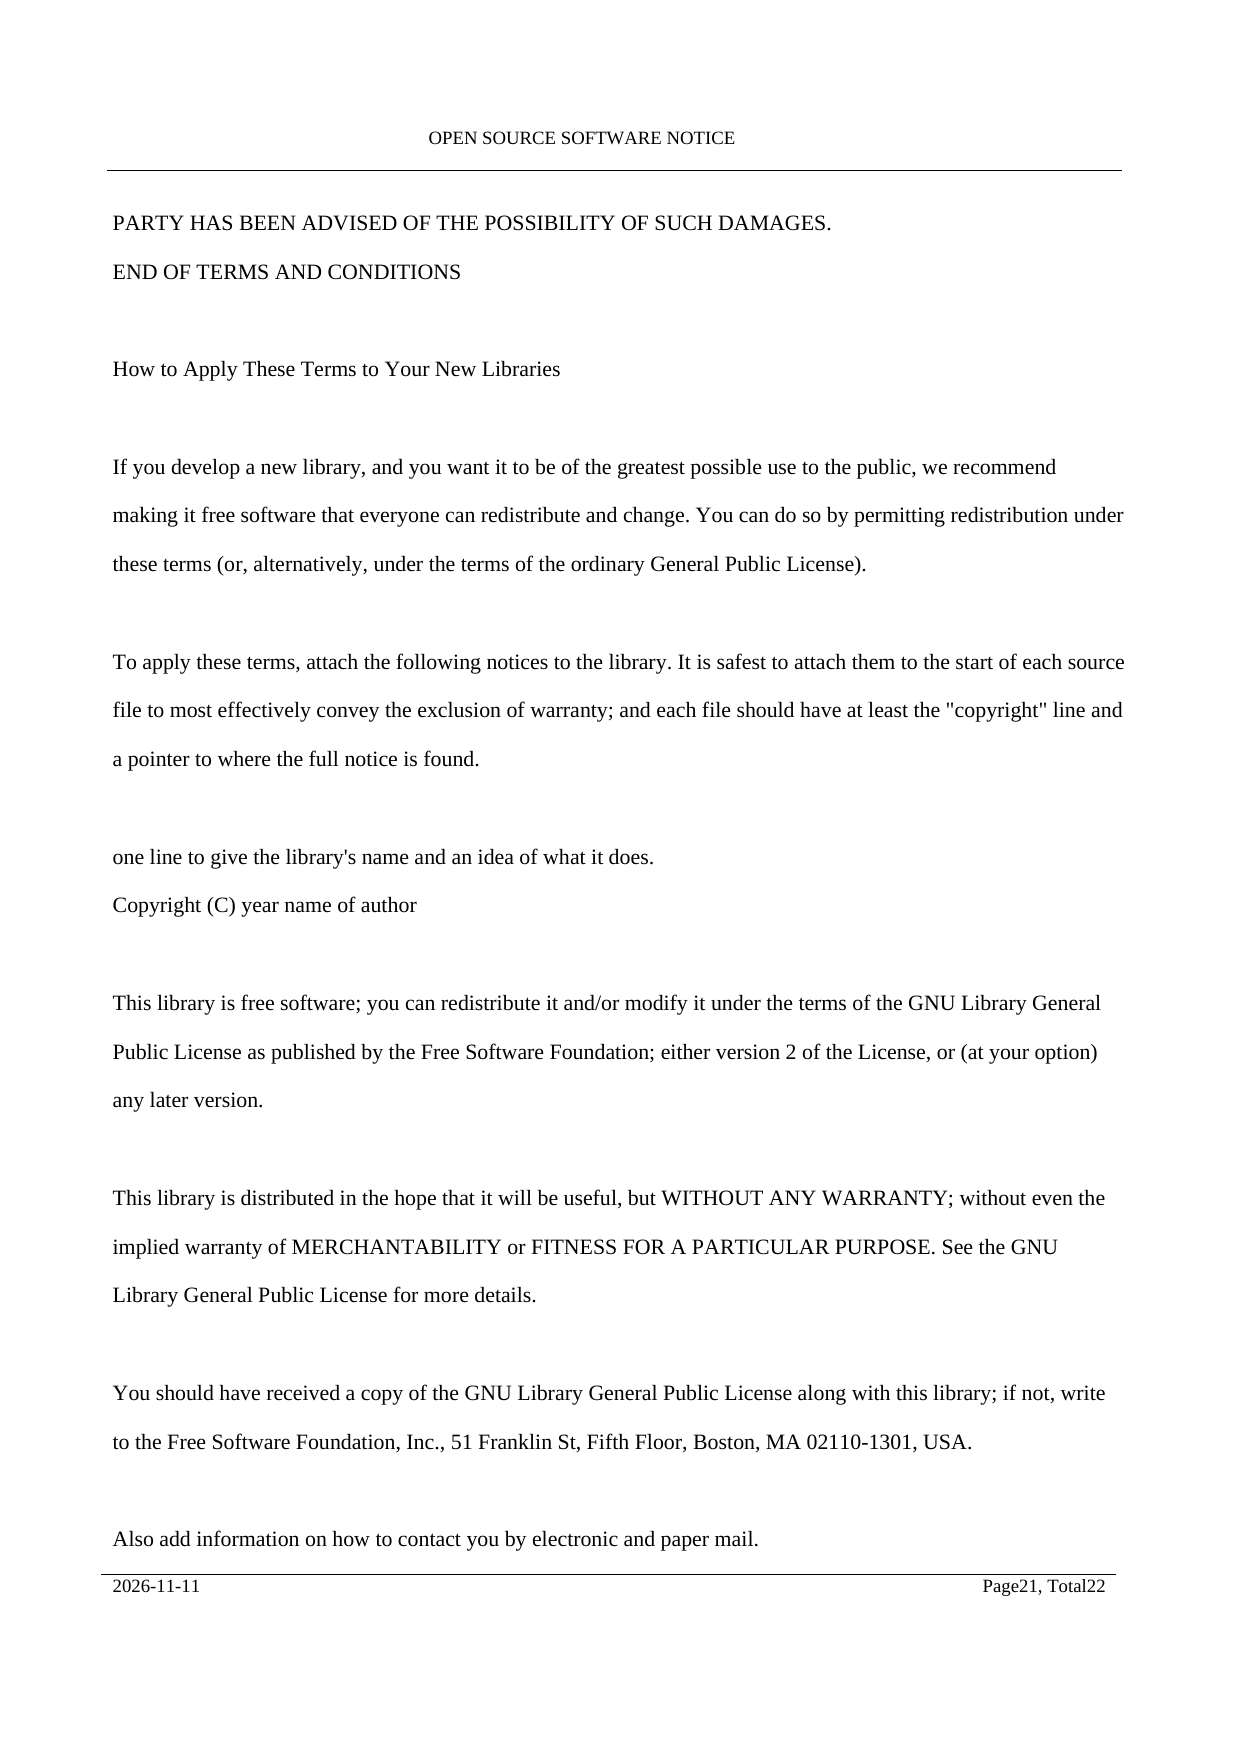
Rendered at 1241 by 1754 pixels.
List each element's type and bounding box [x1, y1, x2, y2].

text [112, 206, 1128, 1555]
